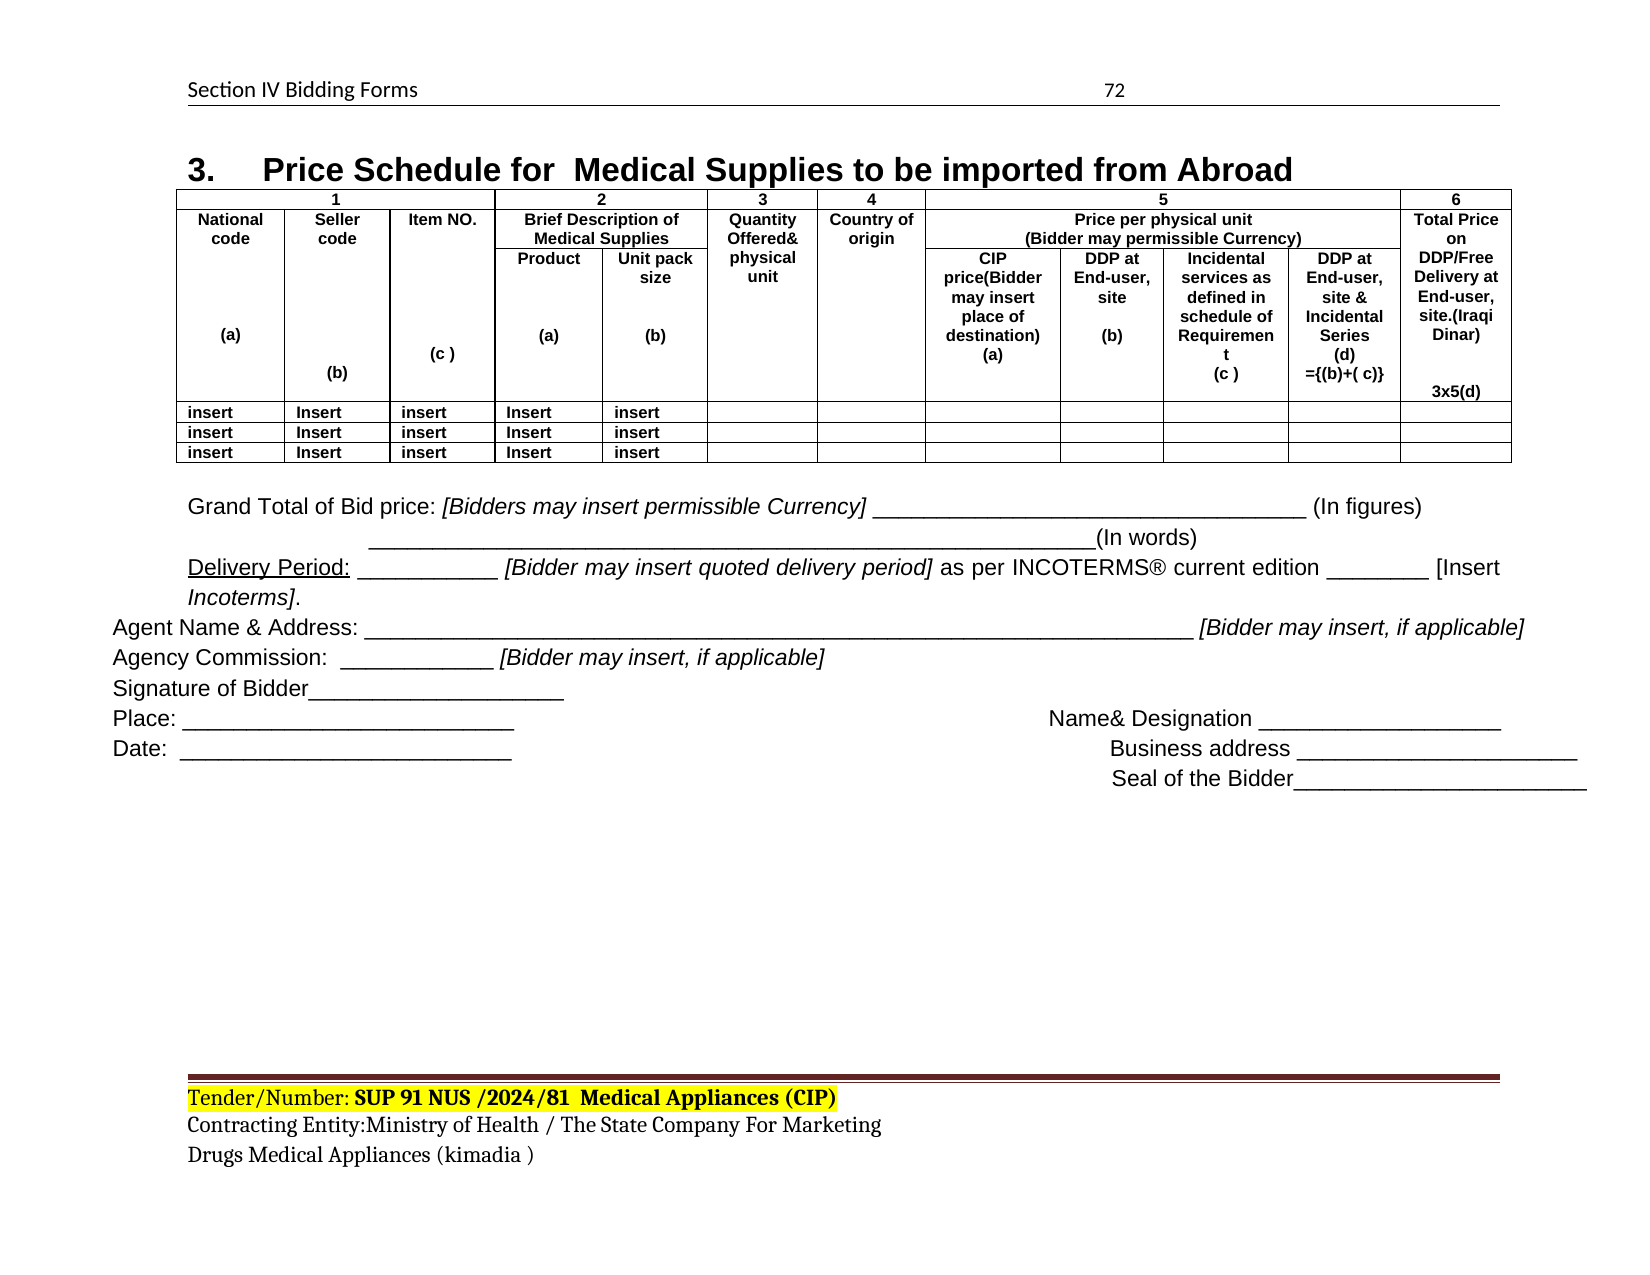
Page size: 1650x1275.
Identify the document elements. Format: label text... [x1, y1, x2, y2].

table_cell [818, 402, 925, 422]
text Date: __________________________ Business address ______________________ [112, 735, 1594, 761]
table_cell CIP price(Bidder may insert place of destination) (a) [926, 249, 1060, 401]
table_cell Insert [285, 443, 389, 462]
table_cell Total Price on DDP/Free Delivery at End-user, site.(Iraqi Dinar) 3x5(d) [1401, 210, 1511, 401]
table_cell [1061, 423, 1163, 442]
table_cell [818, 423, 925, 442]
text Delivery Period: ___________ [Bidder may insert quoted delivery period] as per INCOTERMS® current edition ________ [Insert Incoterms]. [187, 554, 1500, 610]
table_cell [926, 402, 1060, 422]
table_cell insert [603, 423, 707, 442]
table_cell [926, 443, 1060, 462]
table_cell [926, 423, 1060, 442]
text Seal of the Bidder_______________________ [112, 765, 1594, 791]
table_cell Product (a) [496, 249, 602, 401]
table_cell Insert [496, 443, 602, 462]
table_cell [1061, 443, 1163, 462]
table_cell insert [391, 402, 494, 422]
table_cell insert [603, 402, 707, 422]
table_cell [1164, 423, 1288, 442]
table_cell [708, 443, 817, 462]
table_cell [708, 402, 817, 422]
subtitle 3. Price Schedule for Medical Supplies to be imported from Abroad [187, 150, 1500, 188]
table_cell insert [603, 443, 707, 462]
table_cell [1164, 402, 1288, 422]
table_cell Insert [496, 402, 602, 422]
table_header 1 [177, 190, 494, 209]
text Agent Name & Address: _________________________________________________________________ [Bidder may insert, if applicable] [112, 614, 1594, 640]
table_cell Brief Description of Medical Supplies [496, 210, 707, 248]
table_cell [1289, 423, 1400, 442]
table_cell DDP at End-user, site (b) [1061, 249, 1163, 401]
table_header 4 [818, 190, 925, 209]
table_cell Incidental services as defined in schedule of Requirement (c ) [1164, 249, 1288, 401]
table_cell [818, 443, 925, 462]
table_header 2 [496, 190, 707, 209]
table_cell Unit pack size (b) [603, 249, 707, 401]
table_cell National code (a) [177, 210, 284, 401]
table_cell insert [177, 423, 284, 442]
table_header 6 [1401, 190, 1511, 209]
table_header 5 [926, 190, 1400, 209]
table_cell [1164, 443, 1288, 462]
table_cell [1289, 402, 1400, 422]
table_cell insert [391, 443, 494, 462]
table_cell [708, 423, 817, 442]
text Grand Total of Bid price: [Bidders may insert permissible Currency] __________________________________ (In figures) [187, 493, 1500, 519]
text Place: __________________________ Name& Designation ___________________ [112, 705, 1594, 731]
table_cell [1401, 402, 1511, 422]
table_cell [1289, 443, 1400, 462]
table_cell Insert [285, 402, 389, 422]
table_cell [1401, 443, 1511, 462]
table_cell Insert [285, 423, 389, 442]
table_cell Insert [496, 423, 602, 442]
table_cell [1401, 423, 1511, 442]
table_cell Country of origin [818, 210, 925, 401]
table_cell DDP at End-user, site & Incidental Series (d) ={(b)+( c)} [1289, 249, 1400, 401]
table_cell Item NO. (c ) [391, 210, 494, 401]
table_cell insert [177, 443, 284, 462]
table_cell [1061, 402, 1163, 422]
table_cell insert [391, 423, 494, 442]
table_cell Seller code (b) [285, 210, 389, 401]
text Agency Commission: ____________ [Bidder may insert, if applicable] [112, 644, 1594, 671]
table_cell Price per physical unit (Bidder may permissible Currency) [926, 210, 1400, 248]
text Signature of Bidder____________________ [112, 674, 1500, 701]
text _________________________________________________________(In words) [187, 523, 1500, 550]
table_header 3 [708, 190, 817, 209]
table_cell insert [177, 402, 284, 422]
table_cell Quantity Offered& physical unit [708, 210, 817, 401]
